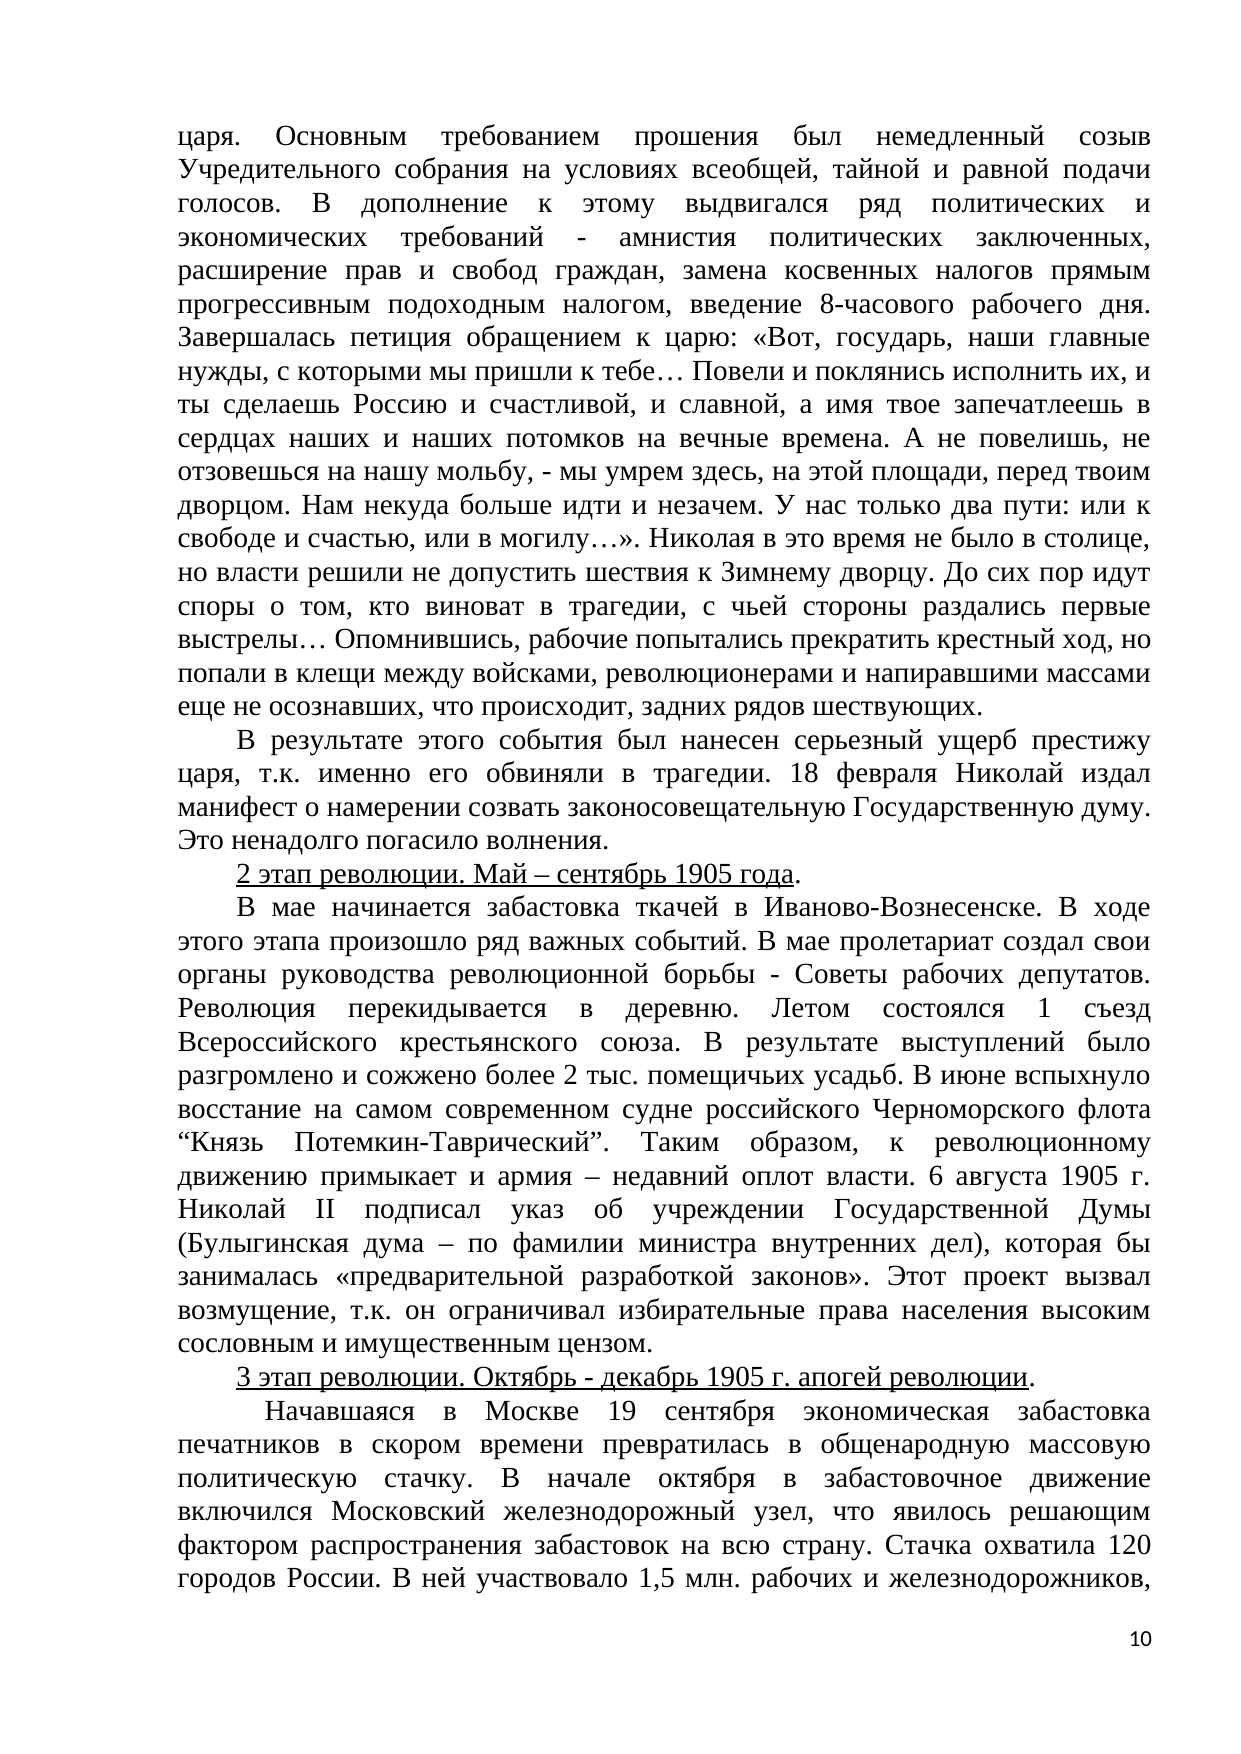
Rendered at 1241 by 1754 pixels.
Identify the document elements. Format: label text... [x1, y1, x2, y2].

text В результате этого события был нанесен серьезный ущерб престижу царя, т.к. именно его обвиняли в трагедии. 18 февраля Николай издал манифест о намерении созвать законосовещательную Государственную думу. Это ненадолго погасило волнения. [177, 722, 1152, 856]
text 2 этап революции. Май – сентябрь 1905 года. [177, 856, 1152, 889]
text 3 этап революции. Октябрь - декабрь 1905 г. апогей революции. [177, 1359, 1152, 1393]
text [177, 1393, 1152, 1594]
text В мае начинается забастовка ткачей в Иваново-Вознесенске. В ходе этого этапа произошло ряд важных событий. В мае пролетариат создал свои органы руководства революционной борьбы - Советы рабочих депутатов. Революция перекидывается в деревню. Летом состоялся 1 съезд Всероссийского крестьянского союза. В результате выступлений было разгромлено и сожжено более 2 тыс. помещичьих усадьб. В июне вспыхнуло восстание на самом современном судне российского Черноморского флота “Князь Потемкин-Таврический”. Таким образом, к революционному движению примыкает и армия – недавний оплот власти. 6 августа 1905 г. Николай II подписал указ об учреждении Государственной Думы (Булыгинская дума – по фамилии министра внутренних дел), которая бы занималась «предварительной разработкой законов». Этот проект вызвал возмущение, т.к. он ограничивал избирательные права населения высоким сословным и имущественным цензом. [177, 889, 1152, 1359]
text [177, 118, 1152, 722]
